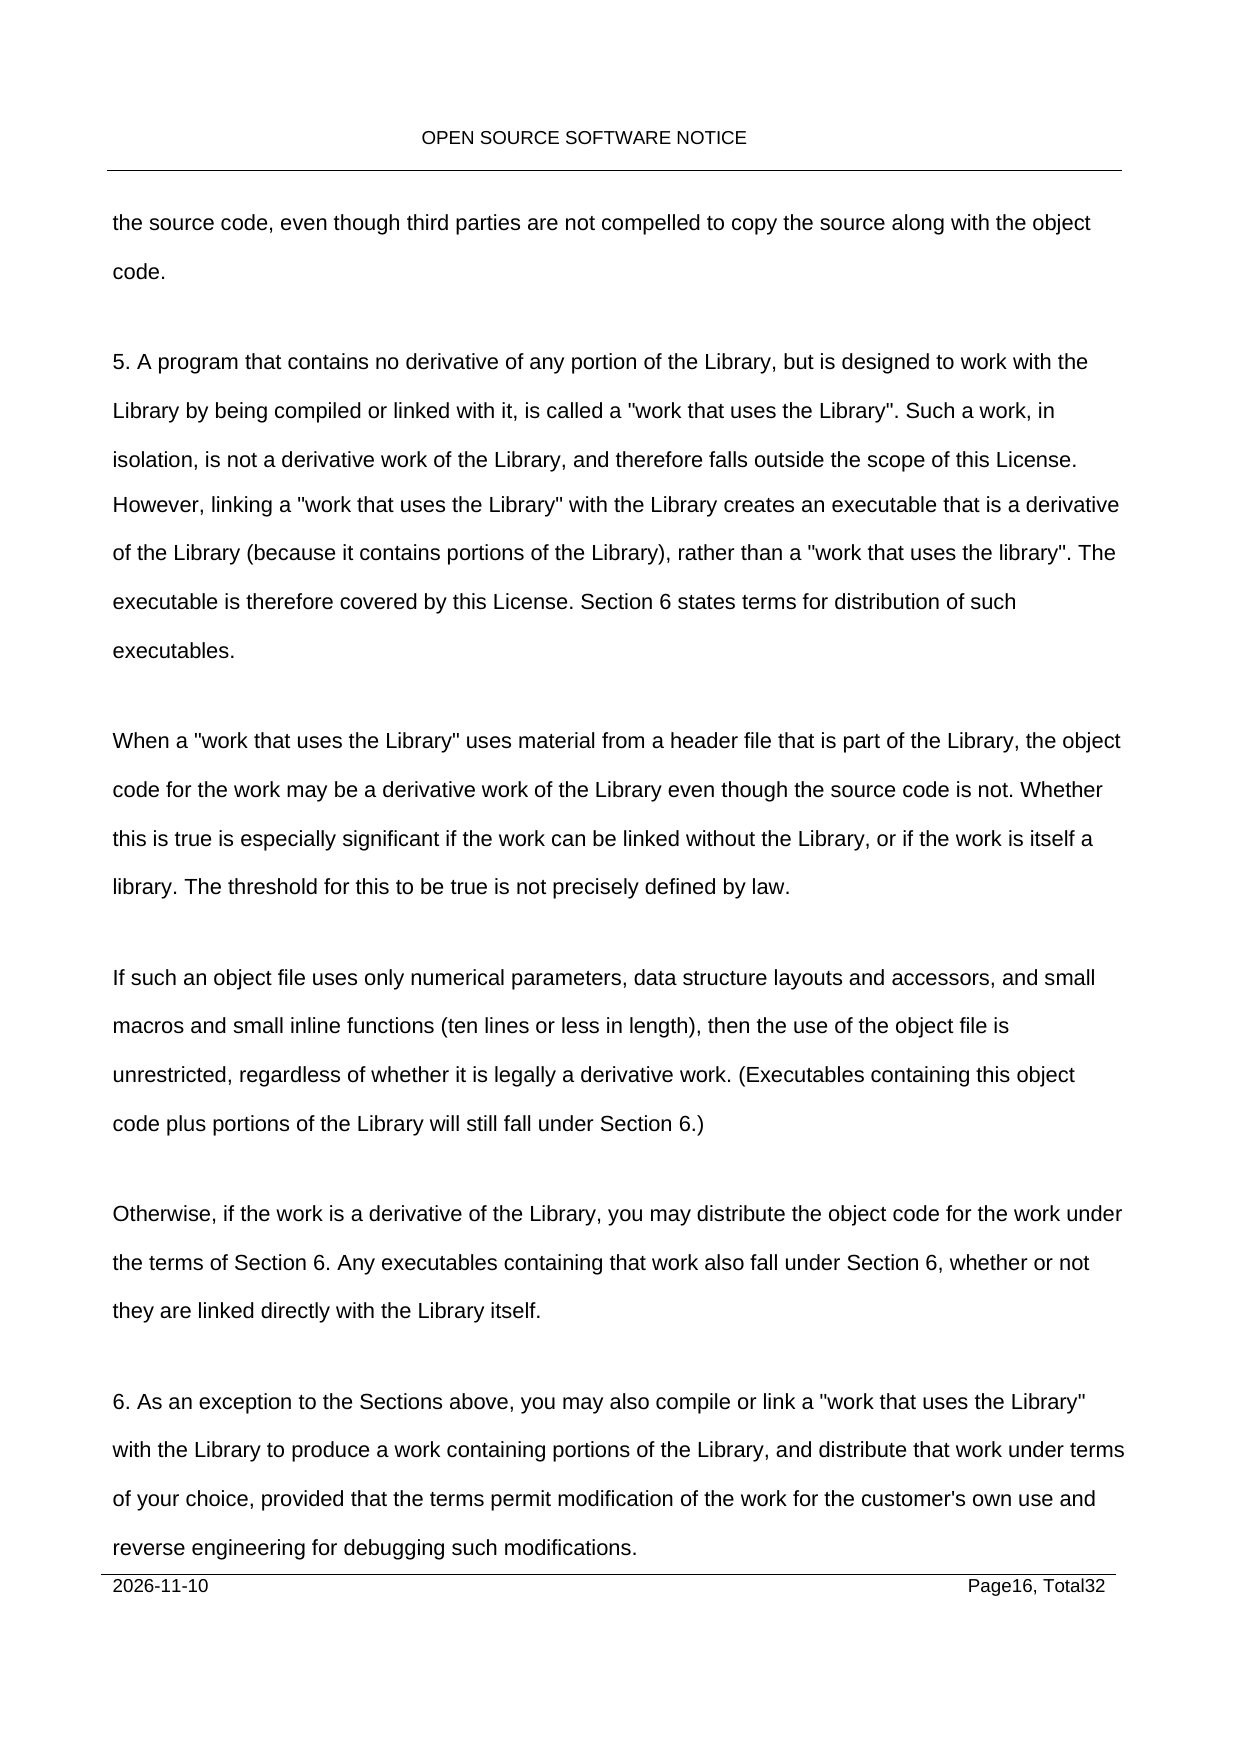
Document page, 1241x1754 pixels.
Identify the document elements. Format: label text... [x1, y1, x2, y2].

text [112, 206, 1128, 288]
text If such an object file uses only numerical parameters, data structure layouts and accessors, and small macros and small inline functions (ten lines or less in length), then the use of the object file is unrestricted, regardless of whether it is legally a derivative work. (Executables containing this object code plus portions of the Library will still fall under Section 6.) [112, 961, 1128, 1139]
text When a "work that uses the Library" uses material from a header file that is part of the Library, the object code for the work may be a derivative work of the Library even though the source code is not. Whether this is true is especially significant if the work can be linked without the Library, or if the work is itself a library. The threshold for this to be true is not precisely defined by law. [112, 724, 1128, 903]
text Otherwise, if the work is a derivative of the Library, you may distribute the object code for the work under the terms of Section 6. Any executables containing that work also fall under Section 6, whether or not they are linked directly with the Library itself. [112, 1197, 1128, 1327]
text 6. As an exception to the Sections above, you may also compile or link a "work that uses the Library" with the Library to produce a work containing portions of the Library, and distribute that work under terms of your choice, provided that the terms permit modification of the work for the customer's own use and reverse engineering for debugging such modifications. [112, 1385, 1128, 1564]
text 5. A program that contains no derivative of any portion of the Library, but is designed to work with the Library by being compiled or linked with it, is called a "work that uses the Library". Such a work, in isolation, is not a derivative work of the Library, and therefore falls outside the scope of this License. [112, 345, 1128, 475]
text However, linking a "work that uses the Library" with the Library creates an executable that is a derivative of the Library (because it contains portions of the Library), rather than a "work that uses the library". The executable is therefore covered by this License. Section 6 states terms for distribution of such executables. [112, 488, 1128, 667]
